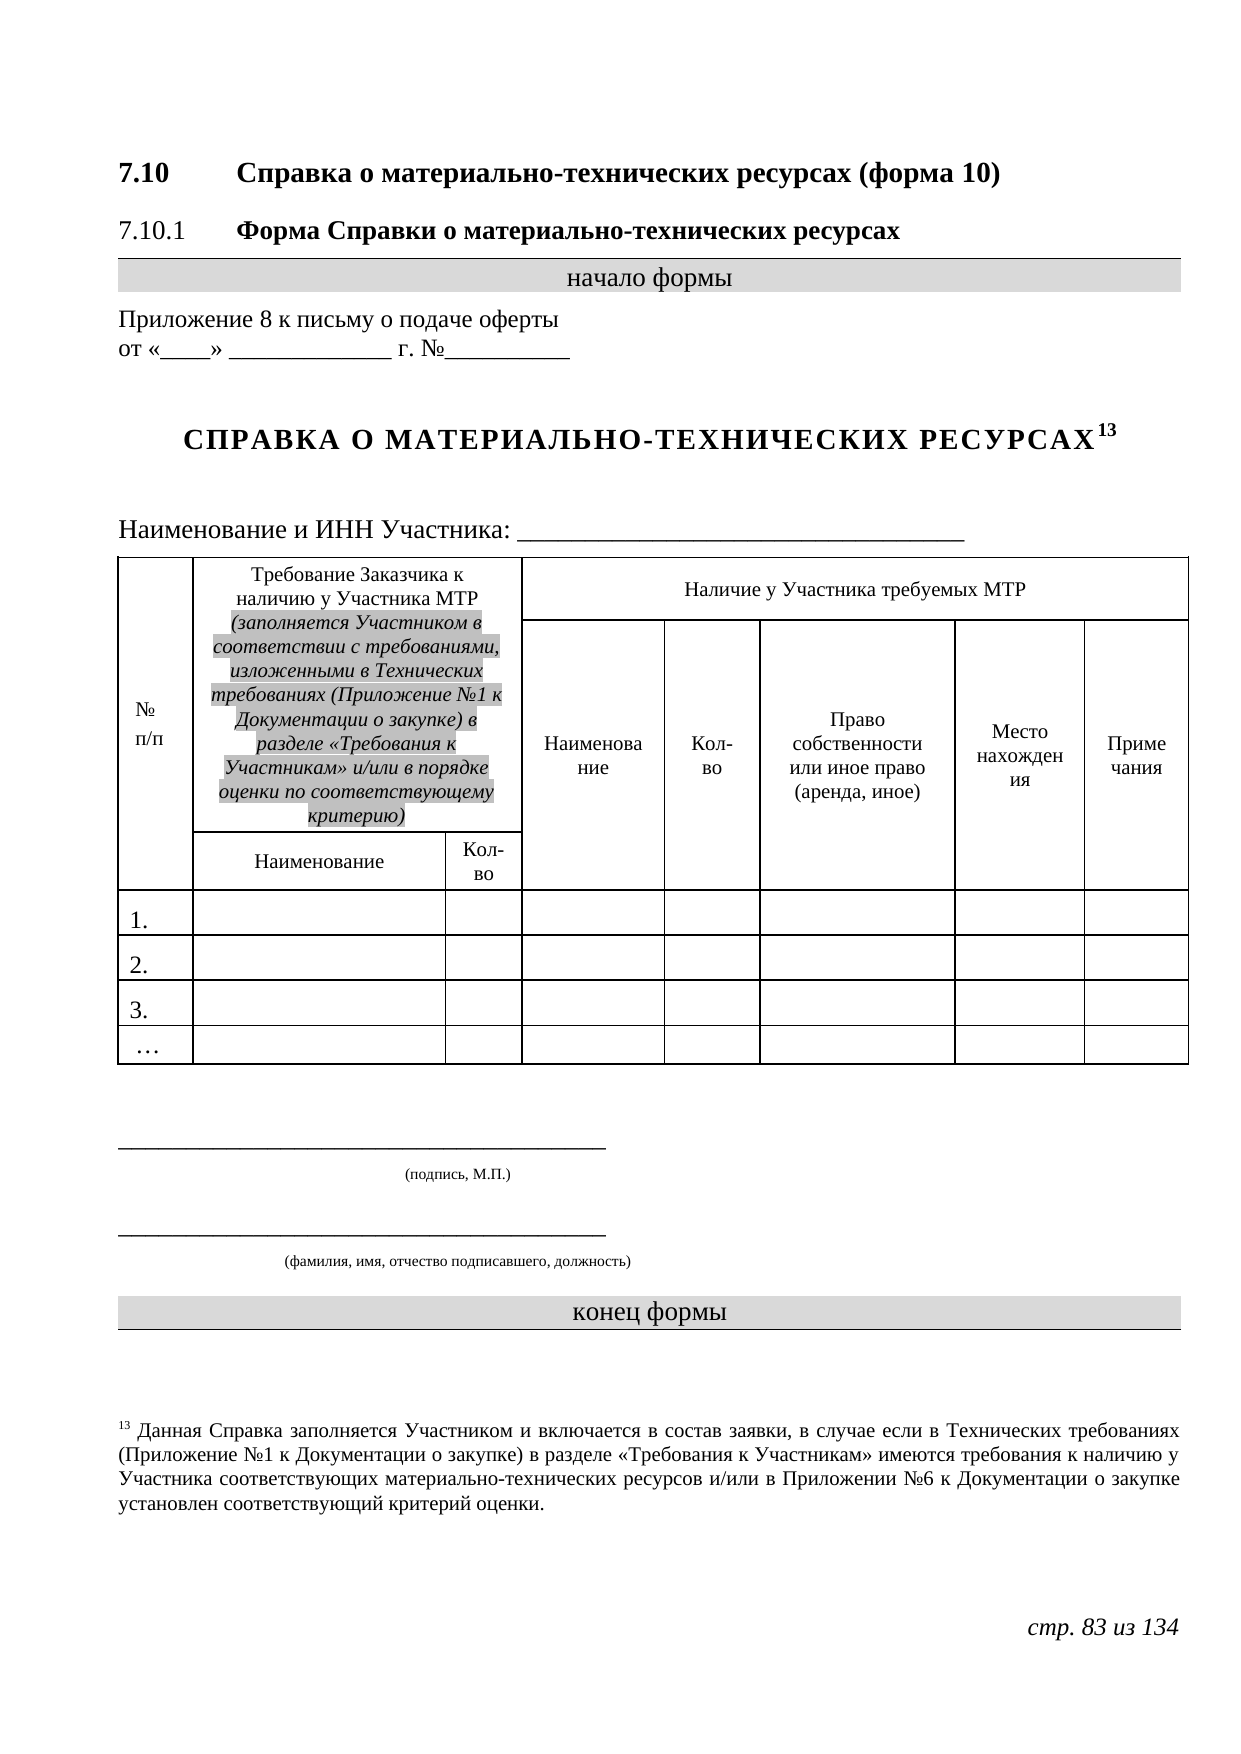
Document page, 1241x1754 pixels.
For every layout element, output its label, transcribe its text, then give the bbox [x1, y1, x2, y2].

table_cell [956, 1026, 1084, 1063]
table_cell [194, 891, 445, 934]
table_cell … [119, 1026, 192, 1063]
table_cell [194, 936, 445, 979]
table_cell [1085, 936, 1188, 979]
table_cell [119, 936, 192, 979]
table_cell Наименование [194, 833, 445, 889]
text Наименование и ИНН Участника: _________________________________ [118, 513, 1181, 544]
table_header Наличие у Участника требуемых МТР [523, 558, 1188, 619]
text Справка о материально-технических ресурсах [118, 418, 1181, 457]
table_cell [194, 1026, 445, 1063]
table_cell [446, 981, 521, 1024]
text ____________________________________ [118, 1121, 1181, 1152]
table_header № п/п [119, 558, 192, 889]
table_cell [665, 981, 759, 1024]
table_cell [523, 891, 664, 934]
table_cell Кол-во [665, 621, 759, 889]
table_cell [523, 936, 664, 979]
table_cell Примечания [1085, 621, 1188, 889]
table_cell [665, 936, 759, 979]
table_cell [194, 981, 445, 1024]
table_cell [119, 981, 192, 1024]
table_cell [956, 891, 1084, 934]
table_cell [523, 981, 664, 1024]
table_cell [665, 891, 759, 934]
table_cell Кол-во [446, 833, 521, 889]
table_cell Право собственности или иное право (аренда, иное) [761, 621, 954, 889]
table_cell [1085, 891, 1188, 934]
table_cell [761, 1026, 954, 1063]
table_cell [119, 891, 192, 934]
table_cell [761, 936, 954, 979]
table_cell [665, 1026, 759, 1063]
table_header Требование Заказчика к наличию у Участника МТР (заполняется Участником в соответствии с требованиями, изложенными в Технических требованиях (Приложение №1 к Документации о закупке) в разделе «Требования к Участникам» и/или в порядке оценки по соответствующему критерию) [194, 558, 521, 831]
table_cell Наименование [523, 621, 664, 889]
table_cell [446, 891, 521, 934]
table_cell [523, 1026, 664, 1063]
text начало формы [118, 259, 1181, 292]
text Приложение 8 к письму о подаче оферты от «____» _____________ г. №__________ [118, 304, 1181, 362]
table_cell [1085, 1026, 1188, 1063]
text конец формы [118, 1296, 1181, 1329]
table_cell [956, 936, 1084, 979]
text ____________________________________ [118, 1208, 1181, 1239]
table_cell [1085, 981, 1188, 1024]
table_cell [761, 891, 954, 934]
table_cell [446, 1026, 521, 1063]
table_cell [761, 981, 954, 1024]
table_cell Место нахождения [956, 621, 1084, 889]
subtitle Справка о материально-технических ресурсах (форма 10) [118, 156, 1181, 189]
table_cell [956, 981, 1084, 1024]
text (подпись, М.П.) [118, 1164, 797, 1196]
table_cell [446, 936, 521, 979]
text Форма Справки о материально-технических ресурсах [118, 214, 1181, 245]
text (фамилия, имя, отчество подписавшего, должность) [118, 1252, 797, 1283]
